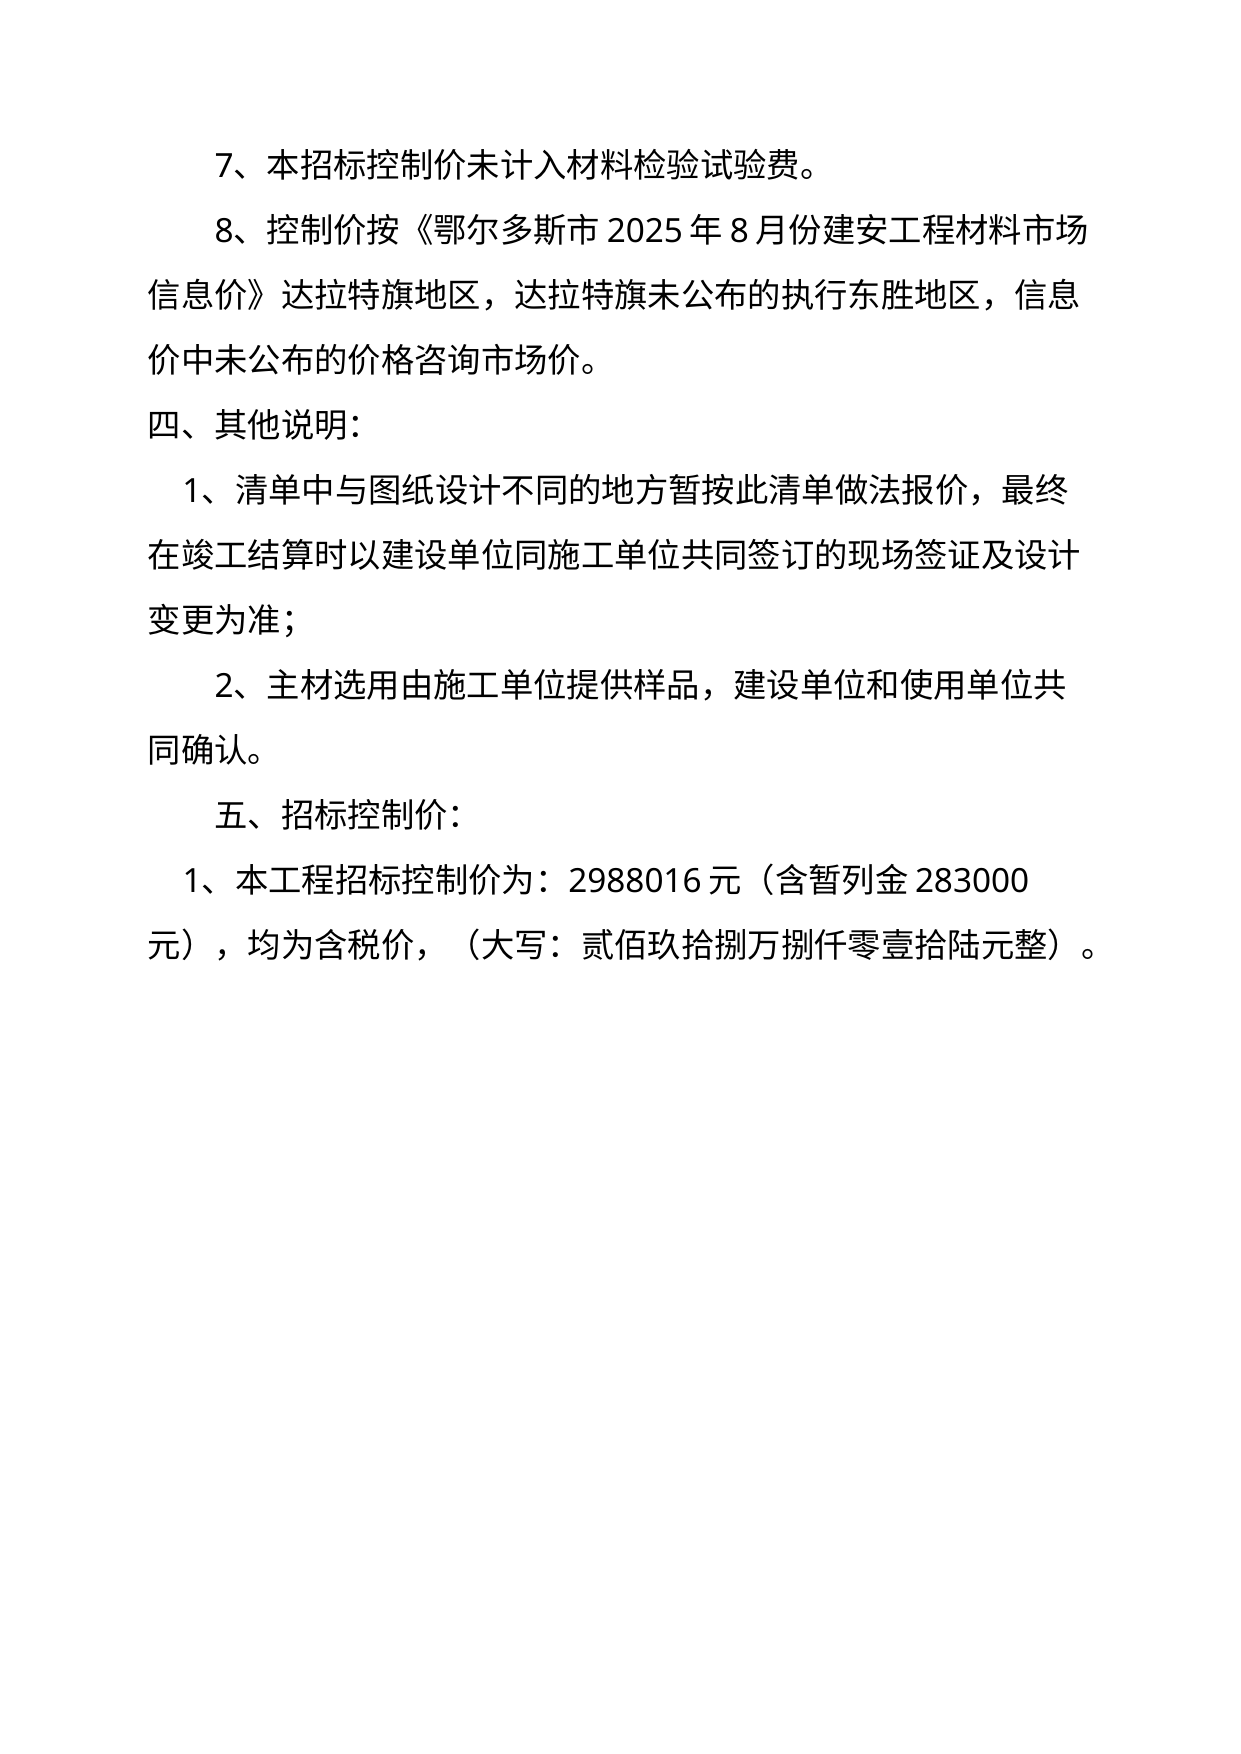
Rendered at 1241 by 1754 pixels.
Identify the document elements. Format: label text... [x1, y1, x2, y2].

text 四、其他说明： [148, 391, 1093, 456]
text 7、本招标控制价未计入材料检验试验费。 [148, 131, 1093, 196]
text 五、招标控制价： [148, 781, 1093, 846]
text 1、本工程招标控制价为：2988016元（含暂列金283000元），均为含税价，（大写：贰佰玖拾捌万捌仟零壹拾陆元整）。 [148, 846, 1093, 1008]
text 2、主材选用由施工单位提供样品，建设单位和使用单位共同确认。 [148, 651, 1093, 781]
text 8、控制价按《鄂尔多斯市2025年8月份建安工程材料市场信息价》达拉特旗地区，达拉特旗未公布的执行东胜地区，信息价中未公布的价格咨询市场价。 [148, 196, 1093, 391]
text 1、清单中与图纸设计不同的地方暂按此清单做法报价，最终在竣工结算时以建设单位同施工单位共同签订的现场签证及设计变更为准； [148, 456, 1093, 651]
